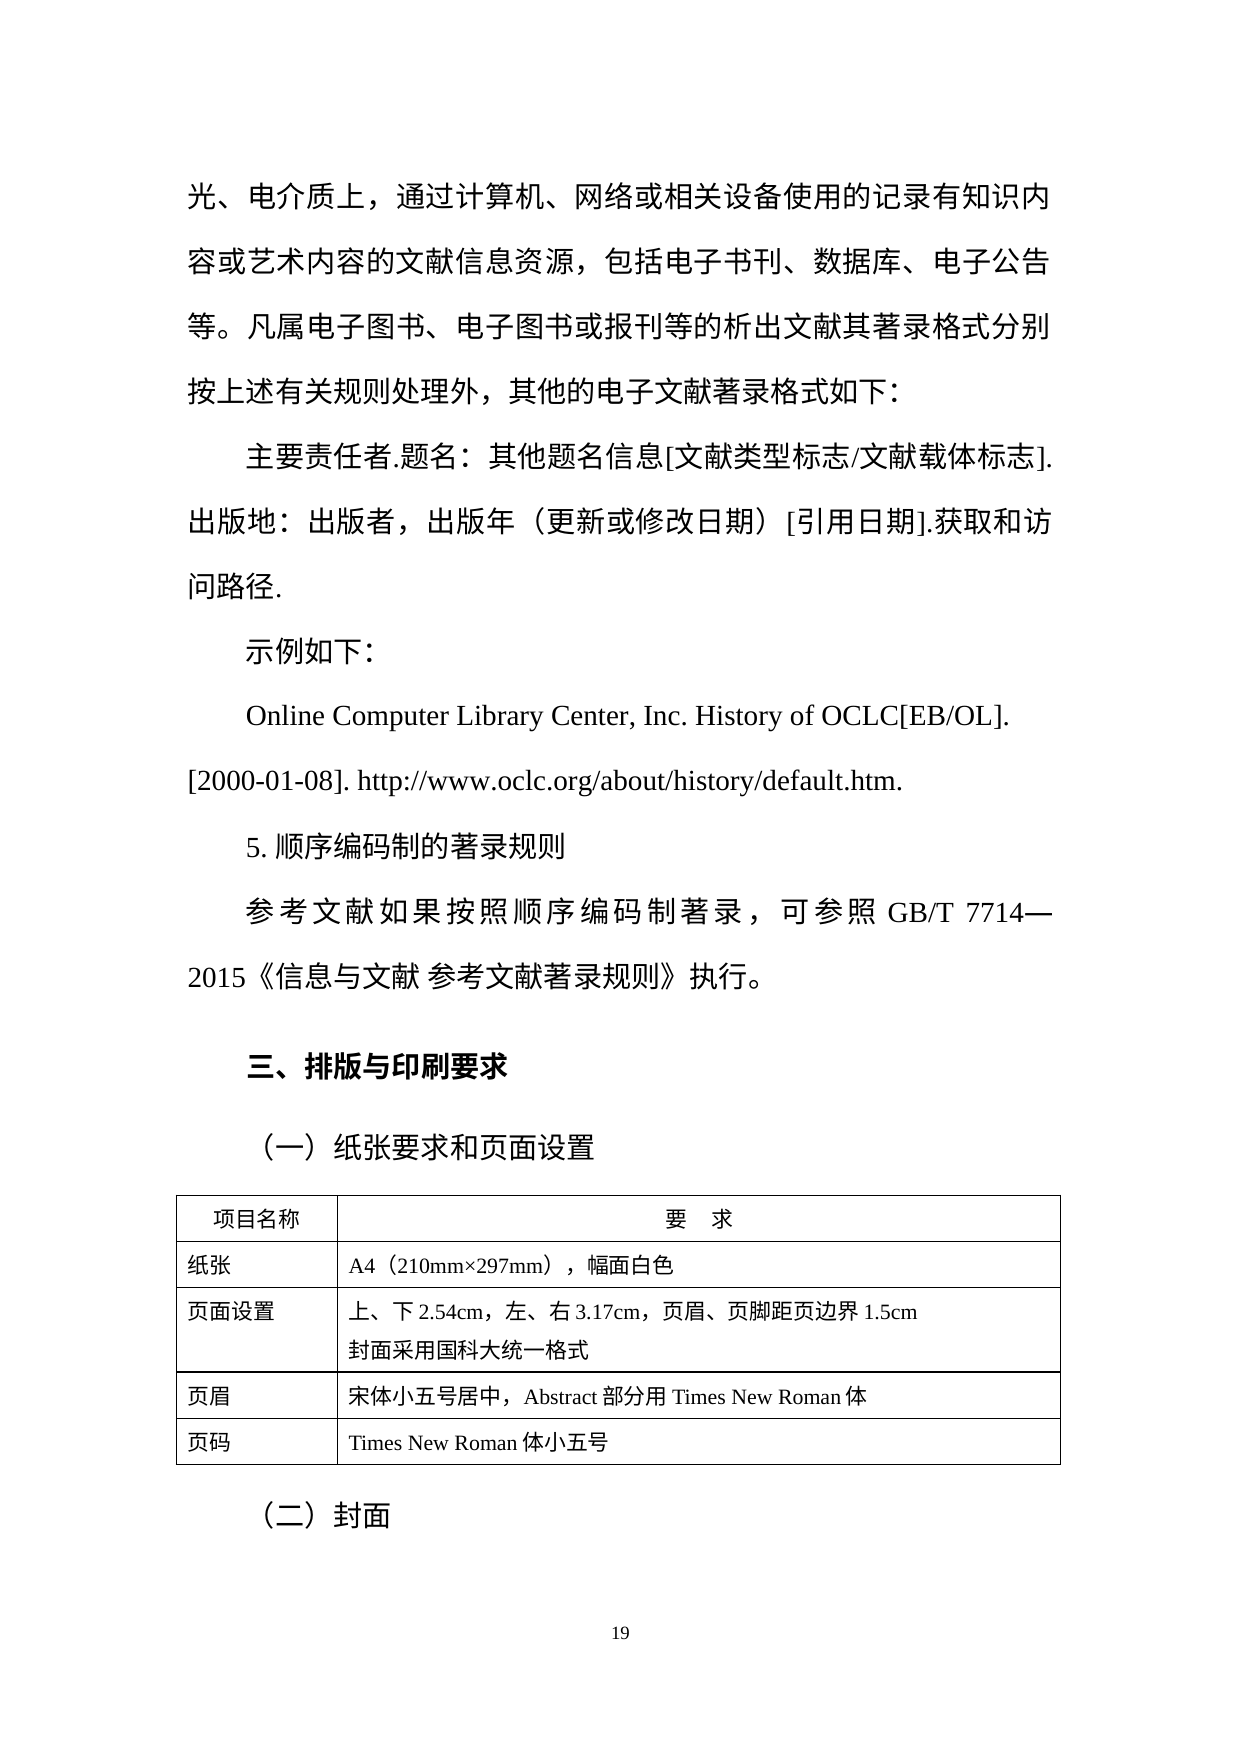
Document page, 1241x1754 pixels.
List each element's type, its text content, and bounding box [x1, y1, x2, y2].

text （二）封面 [187, 1481, 1053, 1546]
table_cell 宋体小五号居中，Abstract部分用Times New Roman体 [338, 1373, 1060, 1417]
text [187, 162, 1053, 422]
table_header 要 求 [338, 1196, 1060, 1241]
text 三、排版与印刷要求 [187, 1032, 1053, 1097]
table_header 项目名称 [177, 1196, 337, 1241]
table_cell 纸张 [177, 1242, 337, 1287]
table_cell Times New Roman体小五号 [338, 1419, 1060, 1463]
table_cell 页面设置 [177, 1288, 337, 1371]
text 主要责任者.题名：其他题名信息[文献类型标志/文献载体标志].出版地：出版者，出版年（更新或修改日期）[引用日期].获取和访问路径. [187, 422, 1053, 617]
text 示例如下： [187, 617, 1053, 682]
text 参考文献如果按照顺序编码制著录，可参照GB/T 7714—2015《信息与文献 参考文献著录规则》执行。 [187, 877, 1053, 1007]
text Online Computer Library Center, Inc. History of OCLC[EB/OL]. [2000-01-08]. http://www.oclc.org/about/history/default.htm. [187, 682, 1053, 812]
text （一）纸张要求和页面设置 [187, 1113, 1053, 1178]
table_cell 页码 [177, 1419, 337, 1463]
text 5. 顺序编码制的著录规则 [187, 812, 1053, 877]
table_cell A4（210mm×297mm），幅面白色 [338, 1242, 1060, 1287]
table_cell 页眉 [177, 1373, 337, 1417]
table_cell 上、下2.54cm，左、右3.17cm，页眉、页脚距页边界1.5cm 封面采用国科大统一格式 [338, 1288, 1060, 1371]
